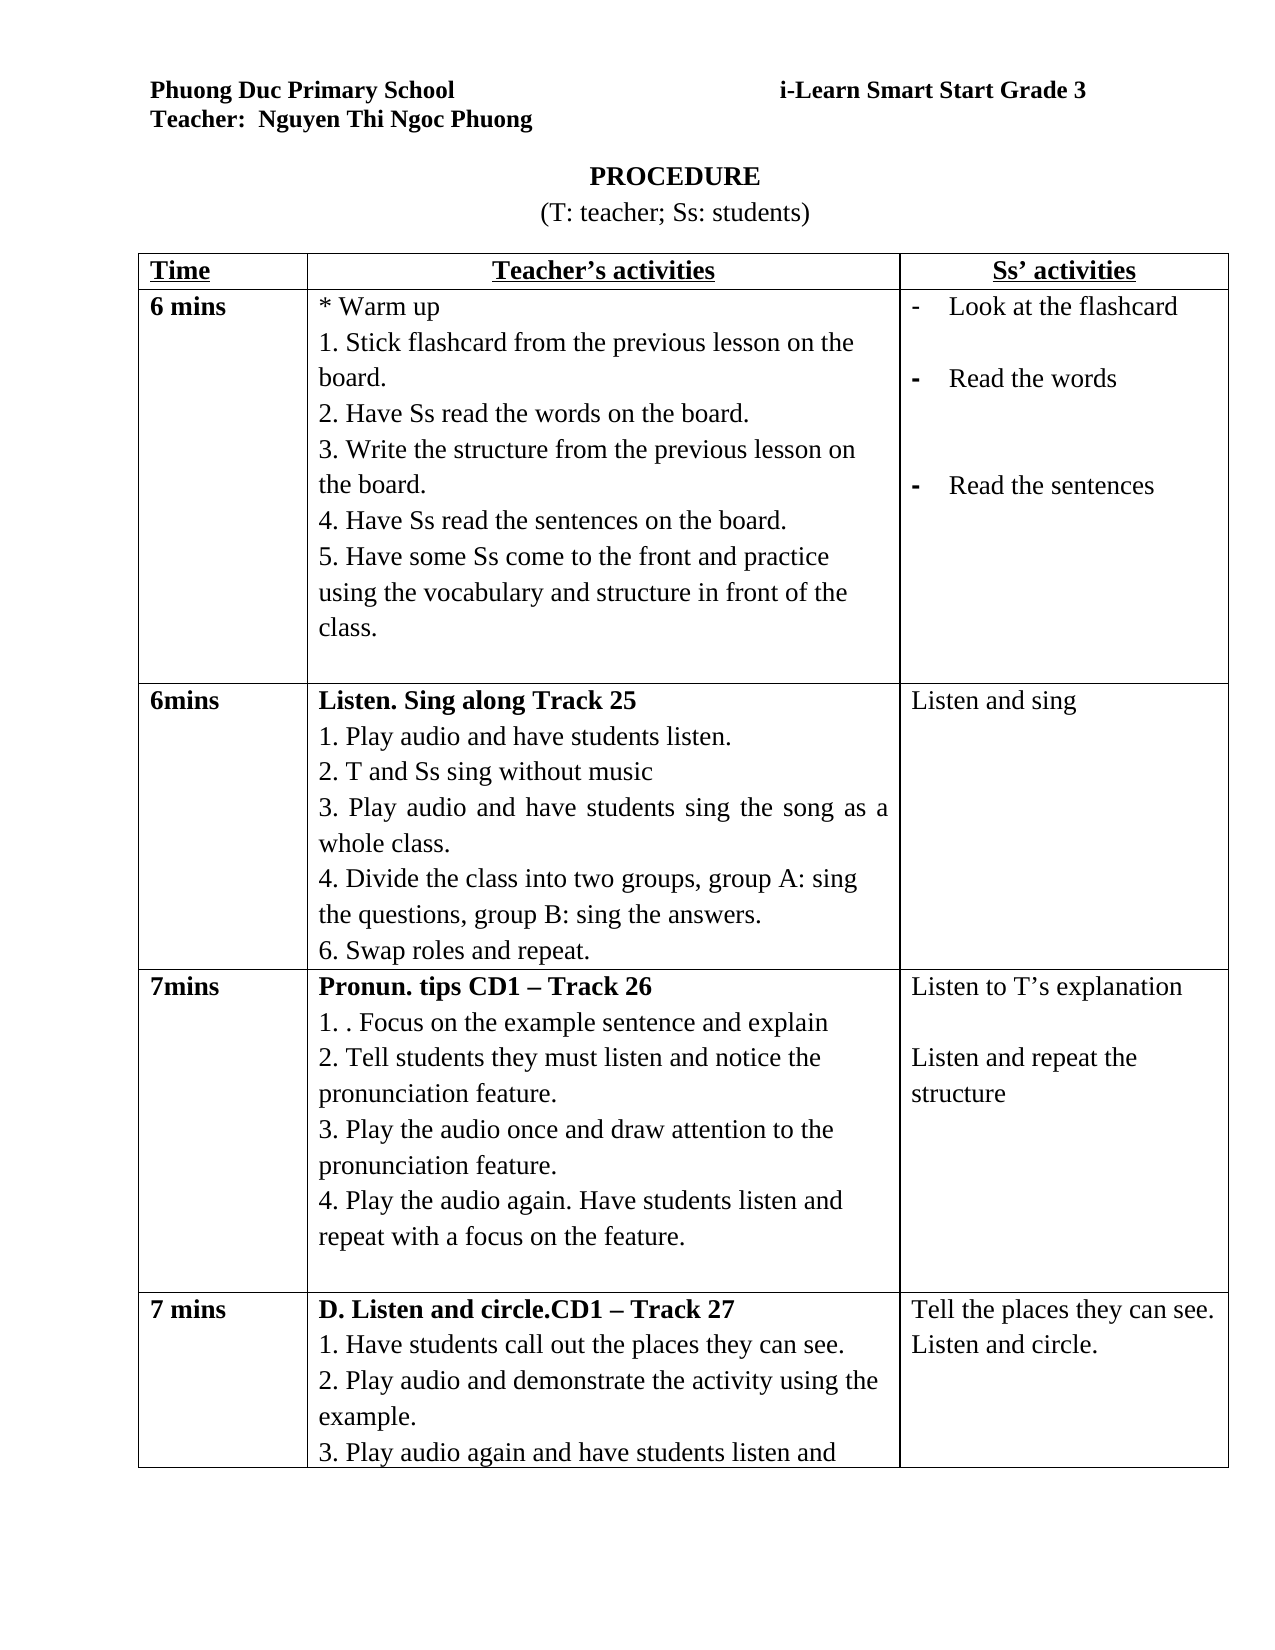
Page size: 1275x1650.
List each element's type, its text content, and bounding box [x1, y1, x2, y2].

list PROCEDURE [225, 161, 1125, 192]
table_cell Look at the flashcard Read the words Read the sentences [901, 290, 1228, 683]
table_cell 6mins [139, 684, 307, 969]
table_cell Listen. Sing along Track 25 1. Play audio and have students listen. 2. T and Ss sing without music 3. Play audio and have students sing the song as a whole class. 4. Divide the class into two groups, group A: sing the questions, group B: sing the answers. 6. Swap roles and repeat. [308, 684, 899, 969]
table_cell 7 mins [139, 1293, 307, 1467]
table_cell 7mins [139, 970, 307, 1292]
table_cell * Warm up 1. Stick flashcard from the previous lesson on the board. 2. Have Ss read the words on the board. 3. Write the structure from the previous lesson on the board. 4. Have Ss read the sentences on the board. 5. Have some Ss come to the front and practice using the vocabulary and structure in front of the class. [308, 290, 899, 683]
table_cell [308, 1293, 899, 1467]
table_cell Listen to T’s explanation Listen and repeat the structure [901, 970, 1228, 1292]
table_header Teacher’s activities [308, 254, 899, 289]
list (T: teacher; Ss: students) [225, 196, 1125, 227]
table_cell 6 mins [139, 290, 307, 683]
table_header Ss’ activities [901, 254, 1228, 289]
table_header Time [139, 254, 307, 289]
table_cell Listen and sing [901, 684, 1228, 969]
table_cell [901, 1293, 1228, 1467]
table_cell Pronun. tips CD1 – Track 26 1. . Focus on the example sentence and explain 2. Tell students they must listen and notice the pronunciation feature. 3. Play the audio once and draw attention to the pronunciation feature. 4. Play the audio again. Have students listen and repeat with a focus on the feature. [308, 970, 899, 1292]
